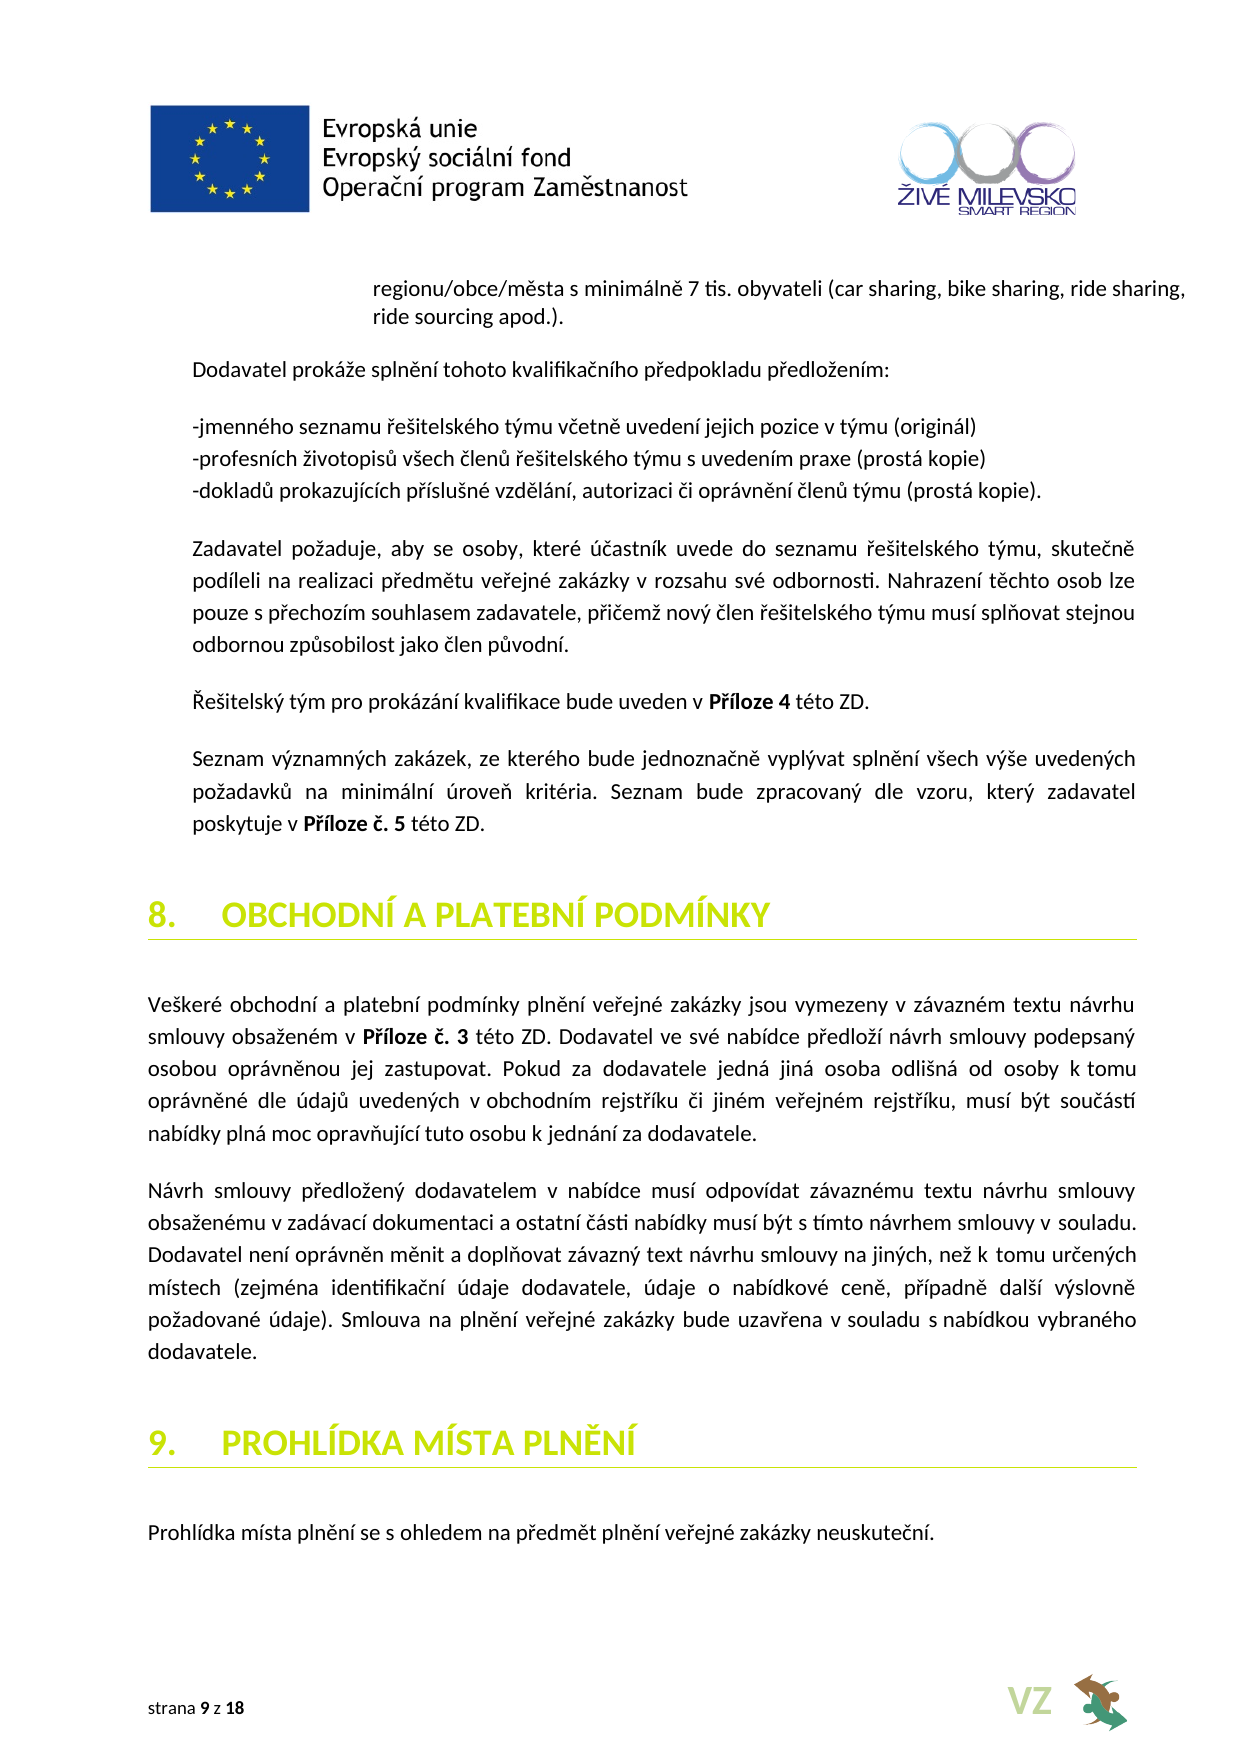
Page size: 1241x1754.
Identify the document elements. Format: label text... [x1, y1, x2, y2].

subtitle PROHLÍDKA MÍSTA PLNĚNÍ [148, 1419, 1137, 1467]
text Prohlídka místa plnění se s ohledem na předmět plnění veřejné zakázky neuskuteční. [148, 1518, 1137, 1546]
text Seznam významných zakázek, ze kterého bude jednoznačně vyplývat splnění všech výše uvedených požadavků na minimální úroveň kritéria. Seznam bude zpracovaný dle vzoru, který zadavatel poskytuje v Příloze č. 5 této ZD. [192, 744, 1137, 837]
picture [1073, 1673, 1128, 1732]
text Veškeré obchodní a platební podmínky plnění veřejné zakázky jsou vymezeny v závazném textu návrhu smlouvy obsaženém v Příloze č. 3 této ZD. Dodavatel ve své nabídce předloží návrh smlouvy podepsaný osobou oprávněnou jej zastupovat. Pokud za dodavatele jedná jiná osoba odlišná od osoby k tomu oprávněné dle údajů uvedených v obchodním rejstříku či jiném veřejném rejstříku, musí být součástí nabídky plná moc opravňující tuto osobu k jednání za dodavatele. [148, 990, 1137, 1147]
picture [898, 122, 1076, 215]
text Řešitelský tým pro prokázání kvalifikace bude uveden v Příloze 4 této ZD. [192, 687, 1137, 715]
text Zadavatel požaduje, aby se osoby, které účastník uvede do seznamu řešitelského týmu, skutečně podíleli na realizaci předmětu veřejné zakázky v rozsahu své odbornosti. Nahrazení těchto osob lze pouze s přechozím souhlasem zadavatele, přičemž nový člen řešitelského týmu musí splňovat stejnou odbornou způsobilost jako člen původní. [192, 534, 1137, 658]
text -profesních životopisů všech členů řešitelského týmu s uvedením praxe (prostá kopie) [192, 444, 1137, 472]
subtitle Obchodní a platební podmínky [148, 891, 1137, 939]
text -jmenného seznamu řešitelského týmu včetně uvedení jejich pozice v týmu (originál) [192, 412, 1137, 440]
text Dodavatel prokáže splnění tohoto kvalifikačního předpokladu předložením: [192, 355, 1137, 383]
text Návrh smlouvy předložený dodavatelem v nabídce musí odpovídat závaznému textu návrhu smlouvy obsaženému v zadávací dokumentaci a ostatní části nabídky musí být s tímto návrhem smlouvy v souladu. Dodavatel není oprávněn měnit a doplňovat závazný text návrhu smlouvy na jiných, než k tomu určených místech (zejména identifikační údaje dodavatele, údaje o nabídkové ceně, případně další výslovně požadované údaje). Smlouva na plnění veřejné zakázky bude uzavřena v souladu s nabídkou vybraného dodavatele. [148, 1176, 1137, 1365]
text -dokladů prokazujících příslušné vzdělání, autorizaci či oprávnění členů týmu (prostá kopie). [192, 476, 1137, 504]
picture [147, 102, 688, 215]
